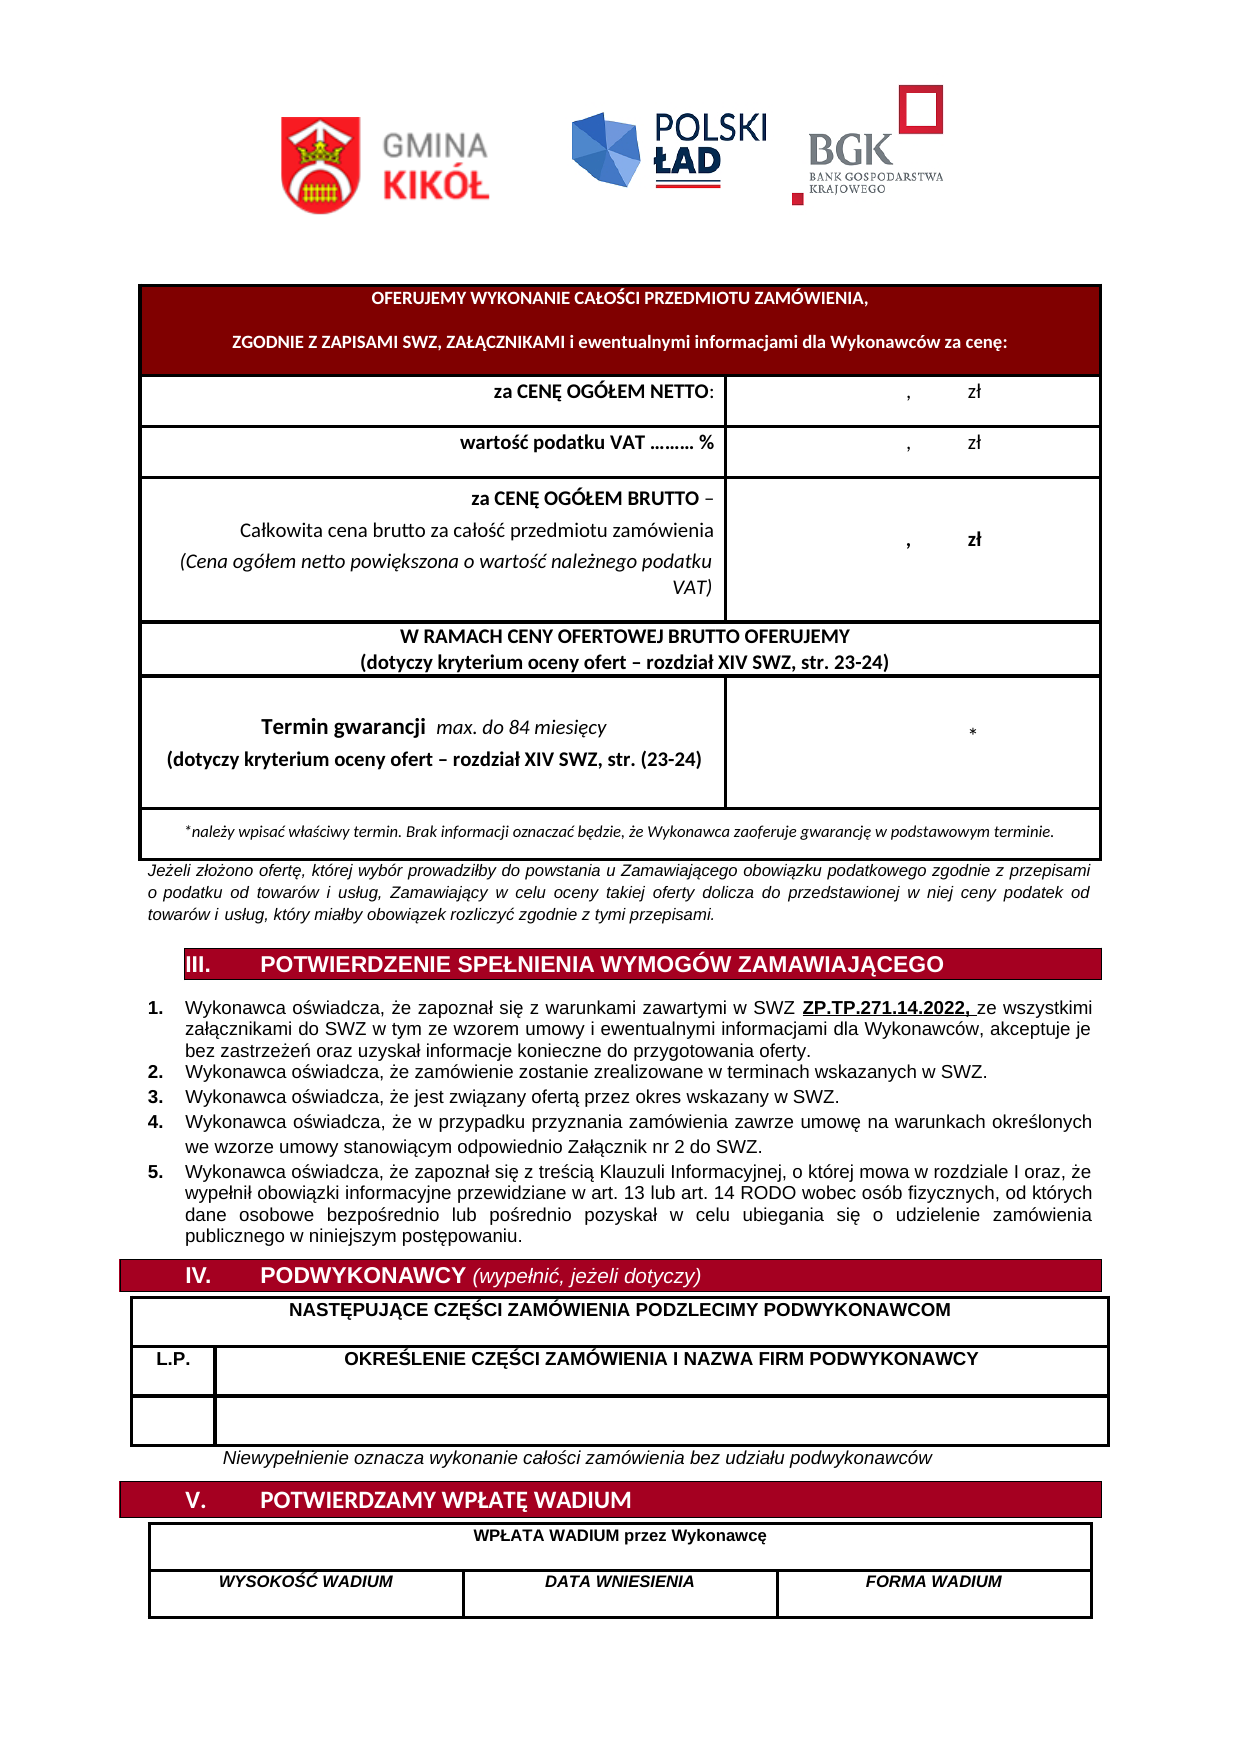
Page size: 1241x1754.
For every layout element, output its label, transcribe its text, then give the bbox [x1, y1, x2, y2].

text Jeżeli złożono ofertę, której wybór prowadziłby do powstania u Zamawiającego obowiązku podatkowego zgodnie z przepisami o podatku od towarów i usług, Zamawiający w celu oceny takiej oferty dolicza do przedstawionej w niej ceny podatek od towarów i usług, który miałby obowiązek rozliczyć zgodnie z tymi przepisami. [148, 861, 1093, 924]
table_cell L.P. [133, 1348, 213, 1394]
table_header WPŁATA WADIUM przez Wykonawcę [151, 1525, 1090, 1569]
table_cell W RAMACH CENY OFERTOWEJ BRUTTO OFERUJEMY (dotyczy kryterium oceny ofert – rozdział XIV SWZ, str. 23-24) [142, 624, 1099, 674]
table_cell wartość podatku VAT ……… % [142, 428, 724, 476]
list POTWIERDZENIE SPEŁNIENIA WYMOGÓW ZAMAWIAJĄCEGO [185, 949, 1101, 979]
table_cell , zł [727, 479, 1099, 620]
table_cell * [727, 678, 1099, 807]
list Wykonawca oświadcza, że jest związany ofertą przez okres wskazany w SWZ. [148, 1086, 1093, 1108]
table_cell [133, 1398, 213, 1444]
list PODWYKONAWCY (wypełnić, jeżeli dotyczy) [121, 1260, 1101, 1291]
table_cell za CENĘ OGÓŁEM NETTO: [142, 377, 724, 425]
text Niewypełnienie oznacza wykonanie całości zamówienia bez udziału podwykonawców [223, 1447, 1093, 1468]
table_cell FORMA WADIUM [779, 1572, 1090, 1616]
list Wykonawca oświadcza, że zapoznał się z treścią Klauzuli Informacyjnej, o której mowa w rozdziale I oraz, że wypełnił obowiązki informacyjne przewidziane w art. 13 lub art. 14 RODO wobec osób fizycznych, od których dane osobowe bezpośrednio lub pośrednio pozyskał w celu ubiegania się o udzielenie zamówienia publicznego w niniejszym postępowaniu. [148, 1160, 1093, 1247]
table_cell [217, 1398, 1107, 1444]
table_cell DATA WNIESIENIA [465, 1572, 776, 1616]
table_header NASTĘPUJĄCE CZĘŚCI ZAMÓWIENIA PODZLECIMY PODWYKONAWCOM [133, 1299, 1107, 1345]
table_cell WYSOKOŚĆ WADIUM [151, 1572, 462, 1616]
picture [281, 117, 491, 216]
list Wykonawca oświadcza, że w przypadku przyznania zamówienia zawrze umowę na warunkach określonych we wzorze umowy stanowiącym odpowiednio Załącznik nr 2 do SWZ. [148, 1111, 1093, 1157]
list Wykonawca oświadcza, że zapoznał się z warunkami zawartymi w SWZ ZP.TP.271.14.2022, ze wszystkimi załącznikami do SWZ w tym ze wzorem umowy i ewentualnymi informacjami dla Wykonawców, akceptuje je bez zastrzeżeń oraz uzyskał informacje konieczne do przygotowania oferty. [148, 997, 1093, 1061]
table_header OFERUJEMY WYKONANIE CAŁOŚCI PRZEDMIOTU ZAMÓWIENIA, ZGODNIE Z ZAPISAMI SWZ, ZAŁĄCZNIKAMI i ewentualnymi informacjami dla Wykonawców za cenę: [142, 287, 1099, 374]
table_cell , zł [727, 377, 1099, 425]
list POTWIERDZAMY WPŁATĘ WADIUM [121, 1482, 1101, 1517]
table_cell Termin gwarancji max. do 84 miesięcy (dotyczy kryterium oceny ofert – rozdział XIV SWZ, str. (23-24) [142, 678, 724, 807]
table_cell , zł [727, 428, 1099, 476]
table_cell *należy wpisać właściwy termin. Brak informacji oznaczać będzie, że Wykonawca zaoferuje gwarancję w podstawowym terminie. [142, 810, 1099, 858]
table_cell za CENĘ OGÓŁEM BRUTTO – Całkowita cena brutto za całość przedmiotu zamówienia (Cena ogółem netto powiększona o wartość należnego podatku VAT) [142, 479, 724, 620]
table_cell OKREŚLENIE CZĘŚCI ZAMÓWIENIA I NAZWA FIRM PODWYKONAWCY [217, 1348, 1107, 1394]
list Wykonawca oświadcza, że zamówienie zostanie zrealizowane w terminach wskazanych w SWZ. [148, 1061, 1093, 1083]
